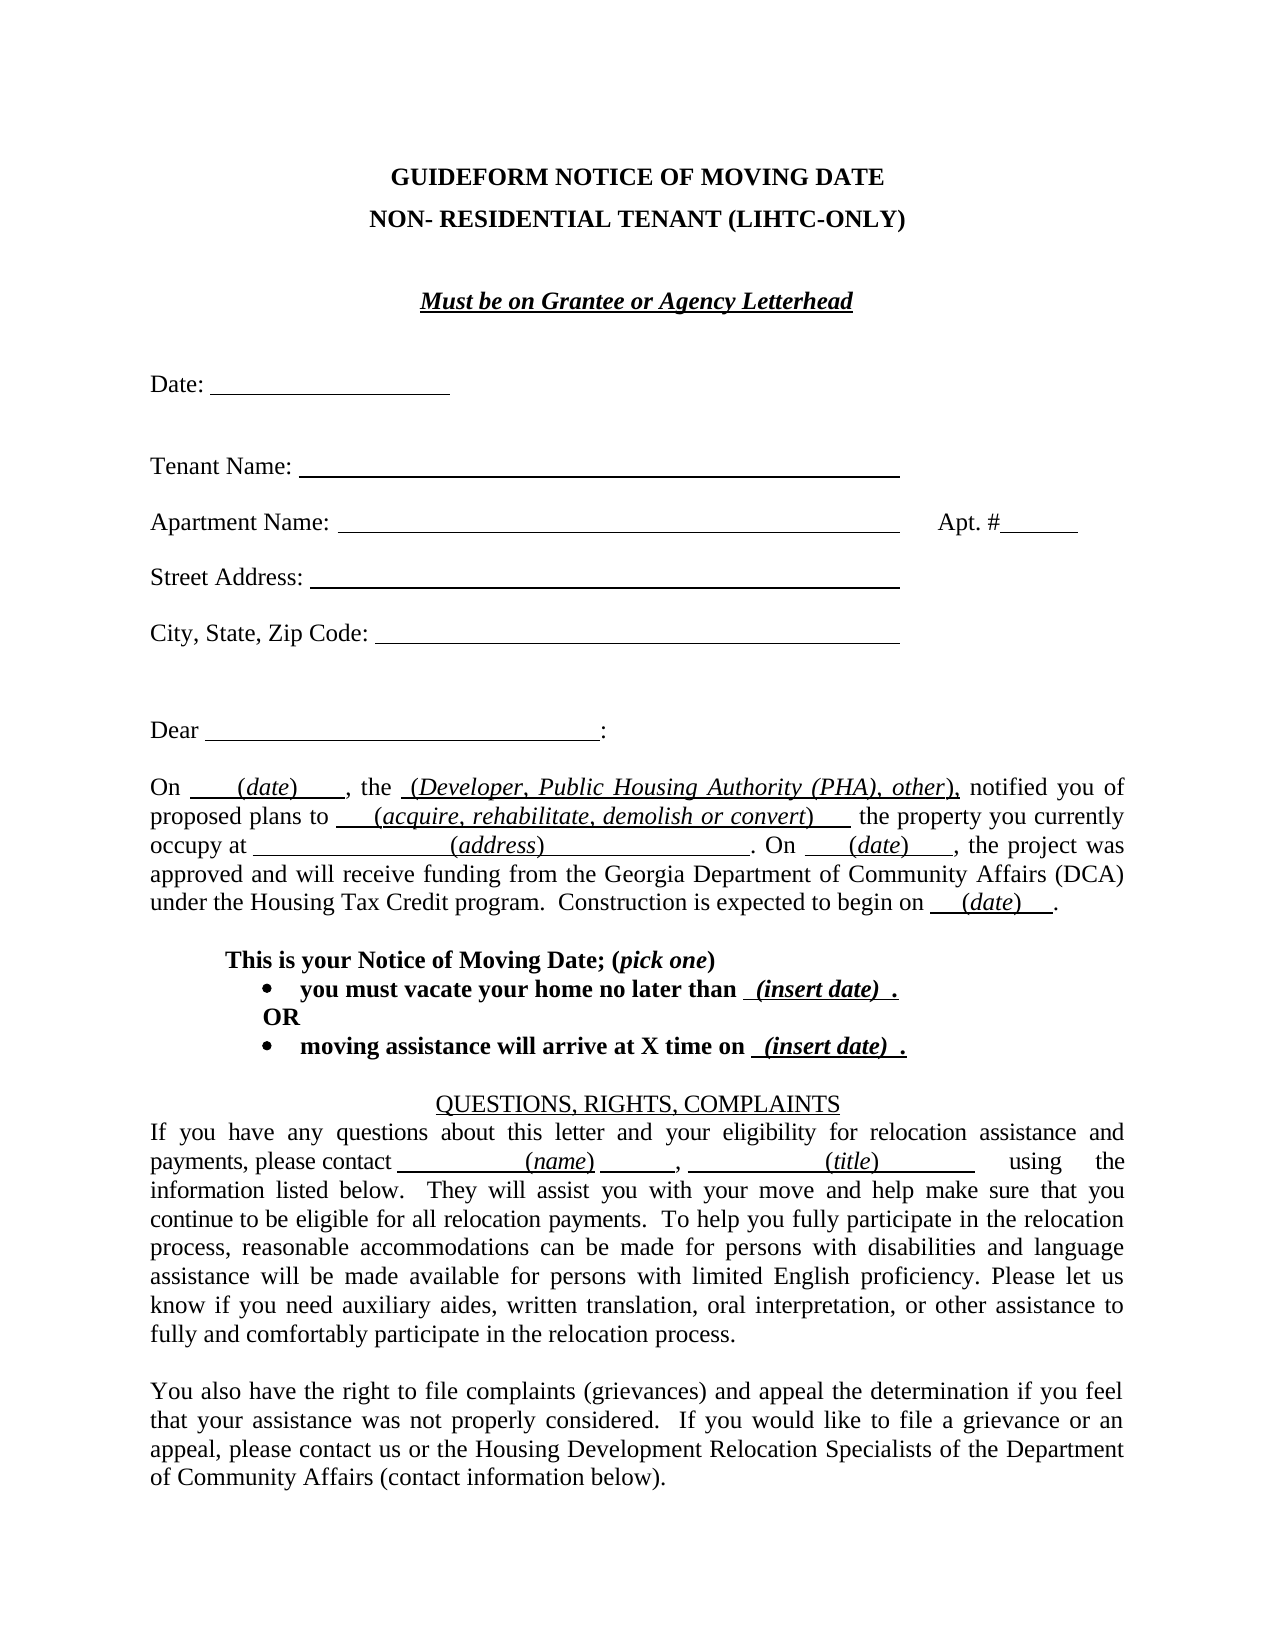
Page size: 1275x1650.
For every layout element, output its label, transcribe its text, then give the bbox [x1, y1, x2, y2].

text Tenant Name: [150, 451, 1125, 480]
text This is your Notice of Moving Date; (pick one) [150, 945, 1125, 974]
text Apartment Name: Apt. # [150, 507, 1125, 536]
text NON- RESIDENTIAL TENANT (LIHTC-ONLY) [150, 204, 1125, 232]
text GUIDEFORM NOTICE OF MOVING DATE [150, 162, 1125, 191]
text Date: [150, 369, 1125, 397]
text You also have the right to file complaints (grievances) and appeal the determination if you feel that your assistance was not properly considered. If you would like to file a grievance or an appeal, please contact us or the Housing Development Relocation Specialists of the Department of Community Affairs (contact information below). [150, 1376, 1125, 1491]
text Must be on Grantee or Agency Letterhead [150, 286, 1125, 315]
list you must vacate your home no later than (insert date) . [262, 974, 1125, 1002]
list moving assistance will arrive at X time on (insert date) . [262, 1031, 1125, 1060]
text Dear : [150, 715, 1125, 744]
text City, State, Zip Code: [150, 618, 1125, 647]
text QUESTIONS, RIGHTS, COMPLAINTS [150, 1089, 1126, 1117]
text Street Address: [150, 562, 1125, 591]
text On (date) , the (Developer, Public Housing Authority (PHA), other), notified you of proposed plans to (acquire, rehabilitate, demolish or convert) the property you currently occupy at (address) . On (date) , the project was approved and will receive funding from the Georgia Department of Community Affairs (DCA) under the Housing Tax Credit program. Construction is expected to begin on (date) . [150, 772, 1125, 916]
text OR [262, 1002, 1125, 1031]
text If you have any questions about this letter and your eligibility for relocation assistance and payments, please contact (name) , (title) using the information listed below. They will assist you with your move and help make sure that you continue to be eligible for all relocation payments. To help you fully participate in the relocation process, reasonable accommodations can be made for persons with disabilities and language assistance will be made available for persons with limited English proficiency. Please let us know if you need auxiliary aides, written translation, oral interpretation, or other assistance to fully and comfortably participate in the relocation process. [150, 1117, 1125, 1347]
